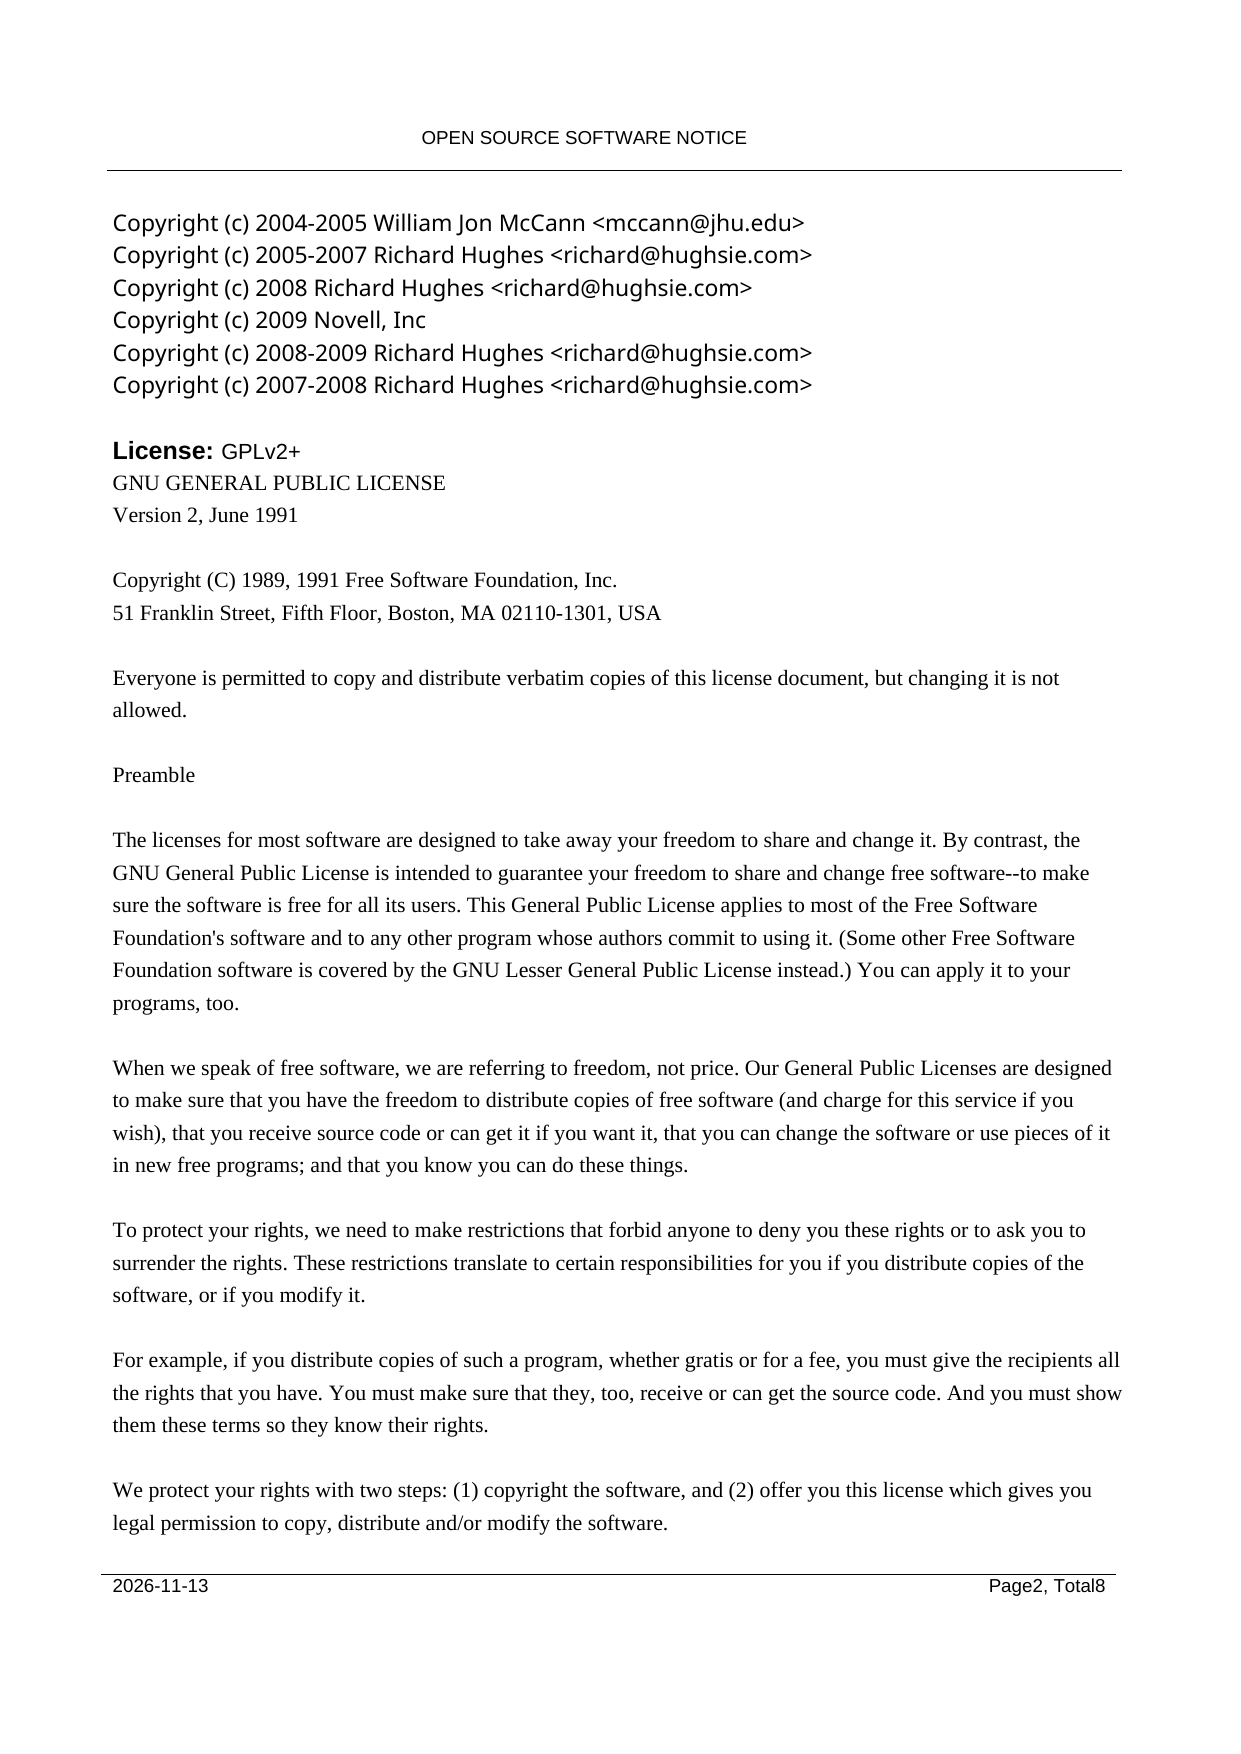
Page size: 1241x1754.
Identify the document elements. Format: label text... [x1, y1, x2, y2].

text License: GPLv2+ [112, 434, 1128, 466]
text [112, 206, 1128, 434]
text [112, 466, 1128, 1539]
